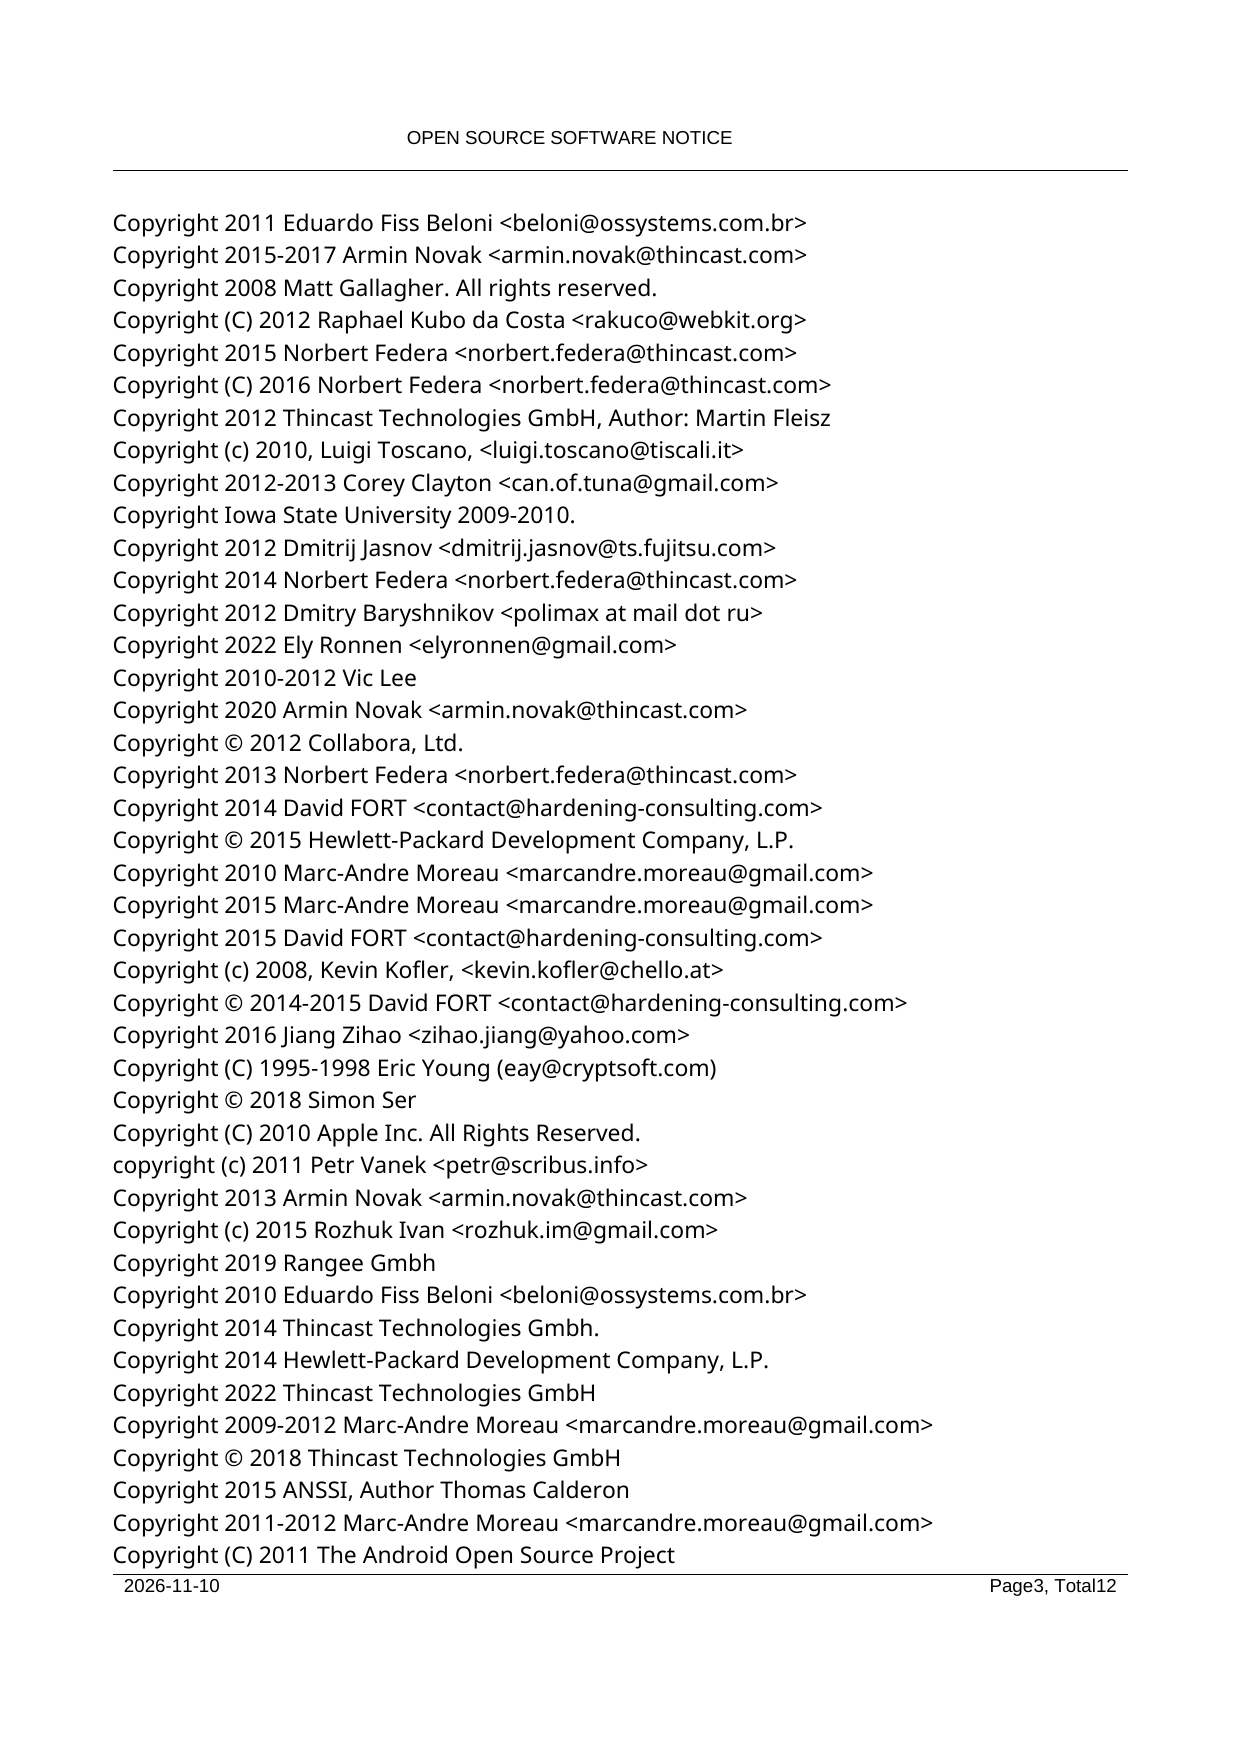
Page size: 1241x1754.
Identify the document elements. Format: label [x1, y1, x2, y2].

text [112, 206, 1128, 1571]
